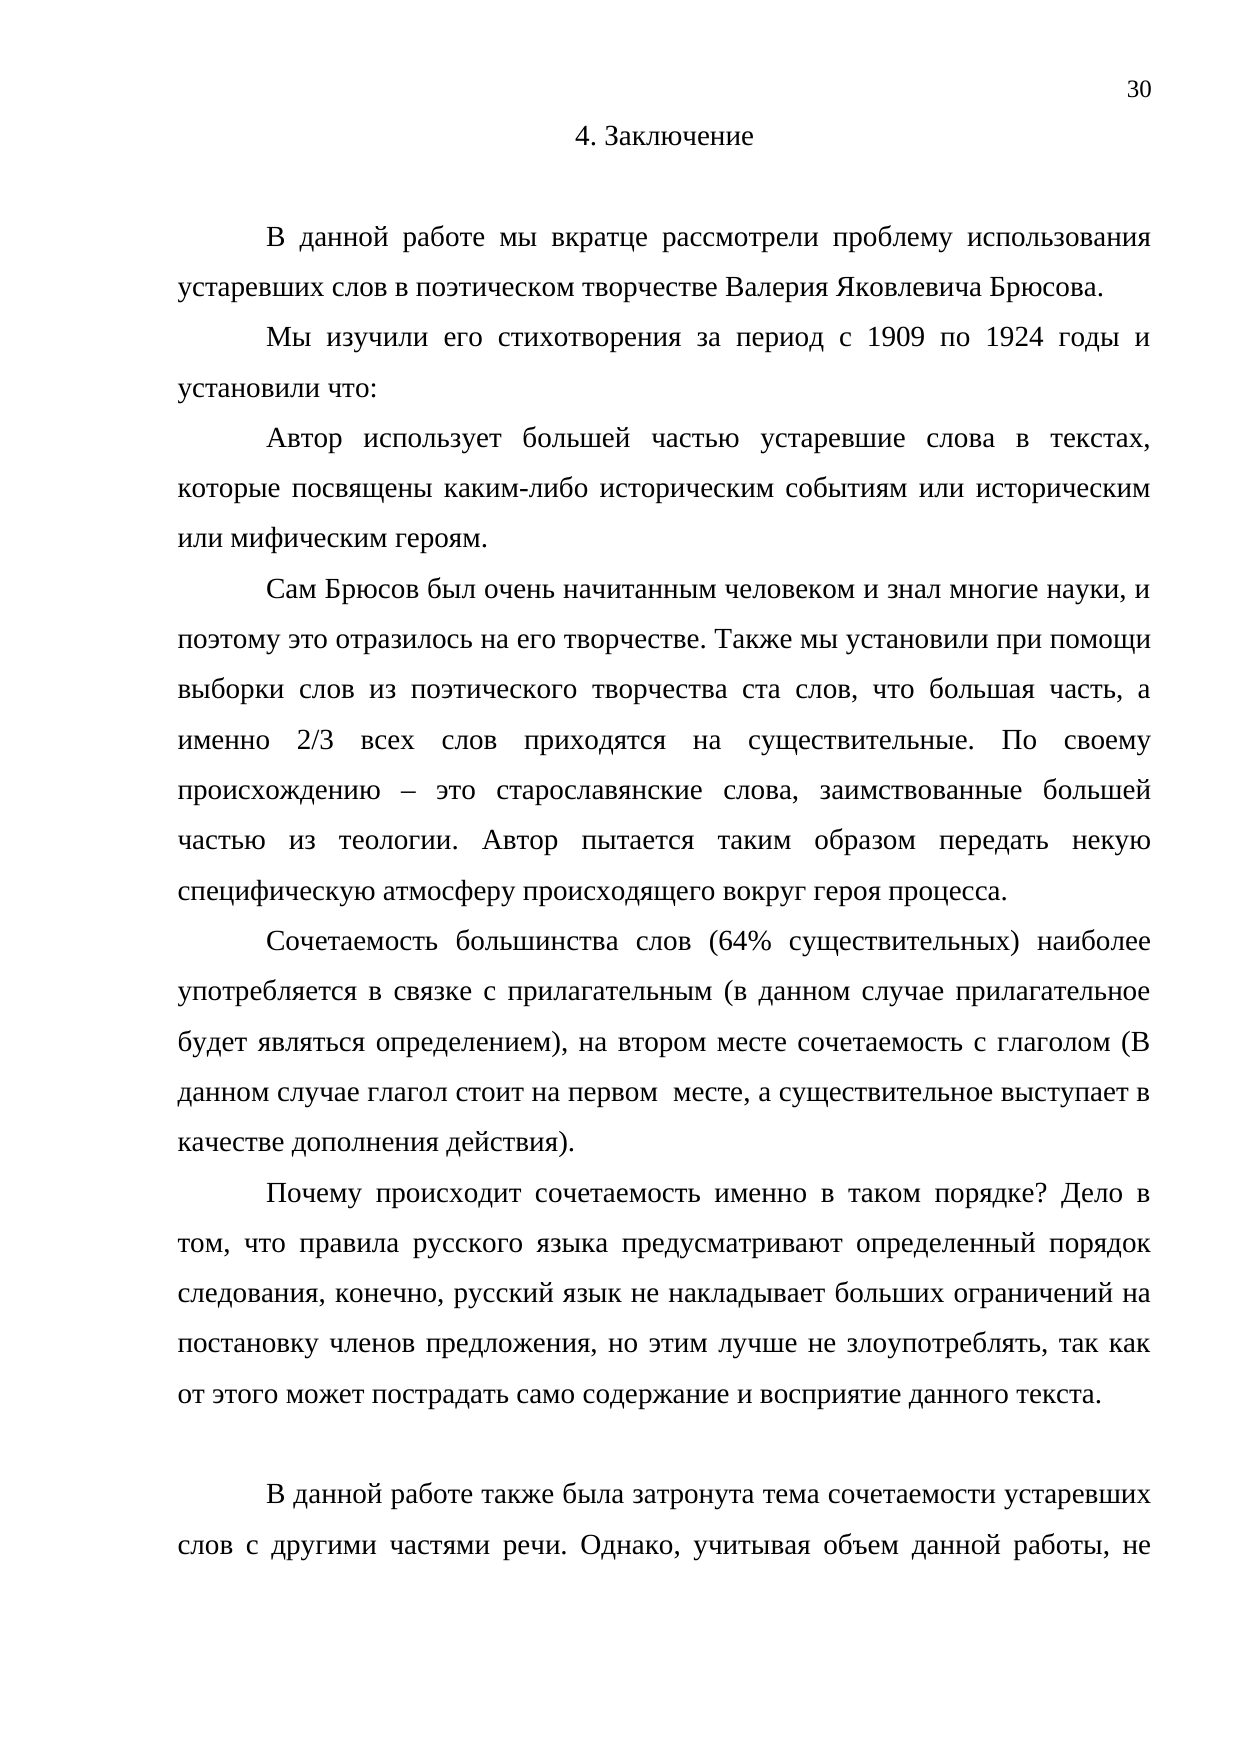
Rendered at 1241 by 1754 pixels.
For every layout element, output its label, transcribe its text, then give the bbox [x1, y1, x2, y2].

text Автор использует большей частью устаревшие слова в текстах, которые посвящены каким-либо историческим событиям или историческим или мифическим героям. [177, 420, 1152, 554]
text Сам Брюсов был очень начитанным человеком и знал многие науки, и поэтому это отразилось на его творчестве. Также мы установили при помощи выборки слов из поэтического творчества ста слов, что большая часть, а именно 2/3 всех слов приходятся на существительные. По своему происхождению – это старославянские слова, заимствованные большей частью из теологии. Автор пытается таким образом передать некую специфическую атмосферу происходящего вокруг героя процесса. [177, 571, 1152, 906]
text Почему происходит сочетаемость именно в таком порядке? Дело в том, что правила русского языка предусматривают определенный порядок следования, конечно, русский язык не накладывает больших ограничений на постановку членов предложения, но этим лучше не злоупотреблять, так как от этого может пострадать само содержание и восприятие данного текста. [177, 1175, 1152, 1409]
text 4. Заключение [177, 118, 1152, 152]
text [177, 1477, 1152, 1560]
text Мы изучили его стихотворения за период с 1909 по 1924 годы и установили что: [177, 319, 1152, 403]
text В данной работе мы вкратце рассмотрели проблему использования устаревших слов в поэтическом творчестве Валерия Яковлевича Брюсова. [177, 219, 1152, 303]
text Сочетаемость большинства слов (64% существительных) наиболее употребляется в связке с прилагательным (в данном случае прилагательное будет являться определением), на втором месте сочетаемость с глаголом (В данном случае глагол стоит на первом месте, а существительное выступает в качестве дополнения действия). [177, 923, 1152, 1158]
